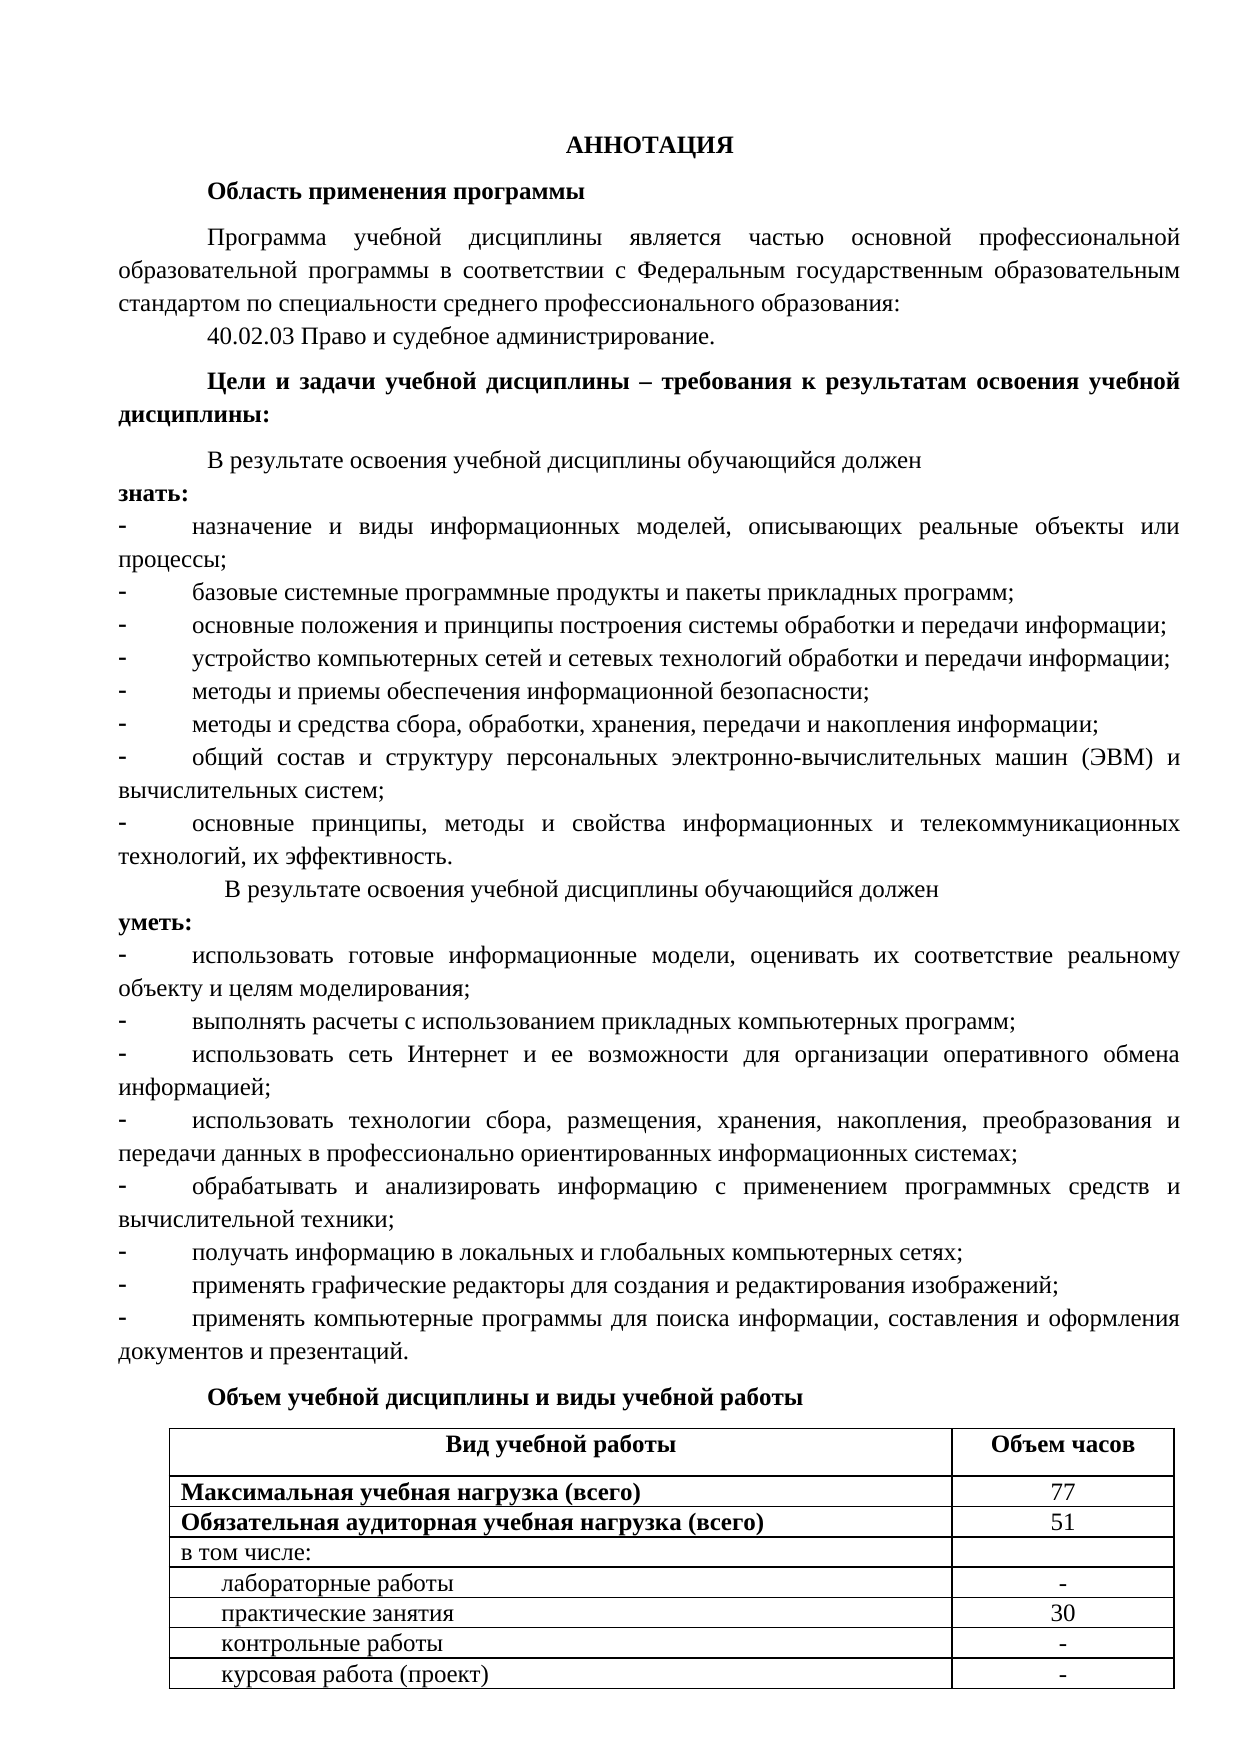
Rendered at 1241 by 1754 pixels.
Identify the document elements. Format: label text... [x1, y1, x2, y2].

list методы и средства сбора, обработки, хранения, передачи и накопления информации; [118, 709, 1181, 738]
list Объем учебной дисциплины и виды учебной работы [118, 1382, 1181, 1411]
table_cell 30 [953, 1598, 1173, 1627]
list базовые системные программные продукты и пакеты прикладных программ; [118, 577, 1181, 606]
list методы и приемы обеспечения информационной безопасности; [118, 676, 1181, 705]
table_cell Максимальная учебная нагрузка (всего) [170, 1477, 951, 1506]
table_header Вид учебной работы [170, 1429, 951, 1475]
list использовать сеть Интернет и ее возможности для организации оперативного обмена информацией; [118, 1039, 1181, 1101]
text знать: [118, 478, 1181, 507]
table_cell лабораторные работы [170, 1568, 951, 1597]
text 40.02.03 Право и судебное администрирование. [118, 321, 1181, 349]
list использовать технологии сбора, размещения, хранения, накопления, преобразования и передачи данных в профессионально ориентированных информационных системах; [118, 1105, 1181, 1167]
list применять графические редакторы для создания и редактирования изображений; [118, 1270, 1181, 1299]
table_cell контрольные работы [170, 1628, 951, 1657]
list выполнять расчеты с использованием прикладных компьютерных программ; [118, 1006, 1181, 1035]
text Программа учебной дисциплины является частью основной профессиональной образовательной программы в соответствии с Федеральным государственным образовательным стандартом по специальности среднего профессионального образования: [118, 222, 1181, 316]
table_cell - [953, 1659, 1173, 1687]
table_cell - [953, 1628, 1173, 1657]
list общий состав и структуру персональных электронно-вычислительных машин (ЭВМ) и вычислительных систем; [118, 742, 1181, 804]
table_cell - [953, 1568, 1173, 1597]
list получать информацию в локальных и глобальных компьютерных сетях; [118, 1237, 1181, 1266]
list использовать готовые информационные модели, оценивать их соответствие реальному объекту и целям моделирования; [118, 940, 1181, 1002]
table_cell 51 [953, 1507, 1173, 1536]
table_cell практические занятия [170, 1598, 951, 1627]
list применять компьютерные программы для поиска информации, составления и оформления документов и презентаций. [118, 1303, 1181, 1365]
list Область применения программы [118, 176, 1181, 205]
list АННОТАЦИЯ [118, 131, 1181, 159]
table_cell 77 [953, 1477, 1173, 1506]
list основные положения и принципы построения системы обработки и передачи информации; [118, 610, 1181, 639]
list основные принципы, методы и свойства информационных и телекоммуникационных технологий, их эффективность. [118, 808, 1181, 870]
list обрабатывать и анализировать информацию с применением программных средств и вычислительной техники; [118, 1171, 1181, 1233]
text уметь: [118, 907, 1181, 936]
table_cell в том числе: [170, 1538, 951, 1566]
text В результате освоения учебной дисциплины обучающийся должен [118, 445, 1181, 473]
list назначение и виды информационных моделей, описывающих реальные объекты или процессы; [118, 511, 1181, 573]
list устройство компьютерных сетей и сетевых технологий обработки и передачи информации; [118, 643, 1181, 672]
table_header Объем часов [953, 1429, 1173, 1475]
table_cell курсовая работа (проект) [170, 1659, 951, 1687]
text В результате освоения учебной дисциплины обучающийся должен [224, 874, 1181, 903]
table_cell [953, 1538, 1173, 1566]
table_cell Обязательная аудиторная учебная нагрузка (всего) [170, 1507, 951, 1536]
list Цели и задачи учебной дисциплины – требования к результатам освоения учебной дисциплины: [118, 366, 1181, 428]
